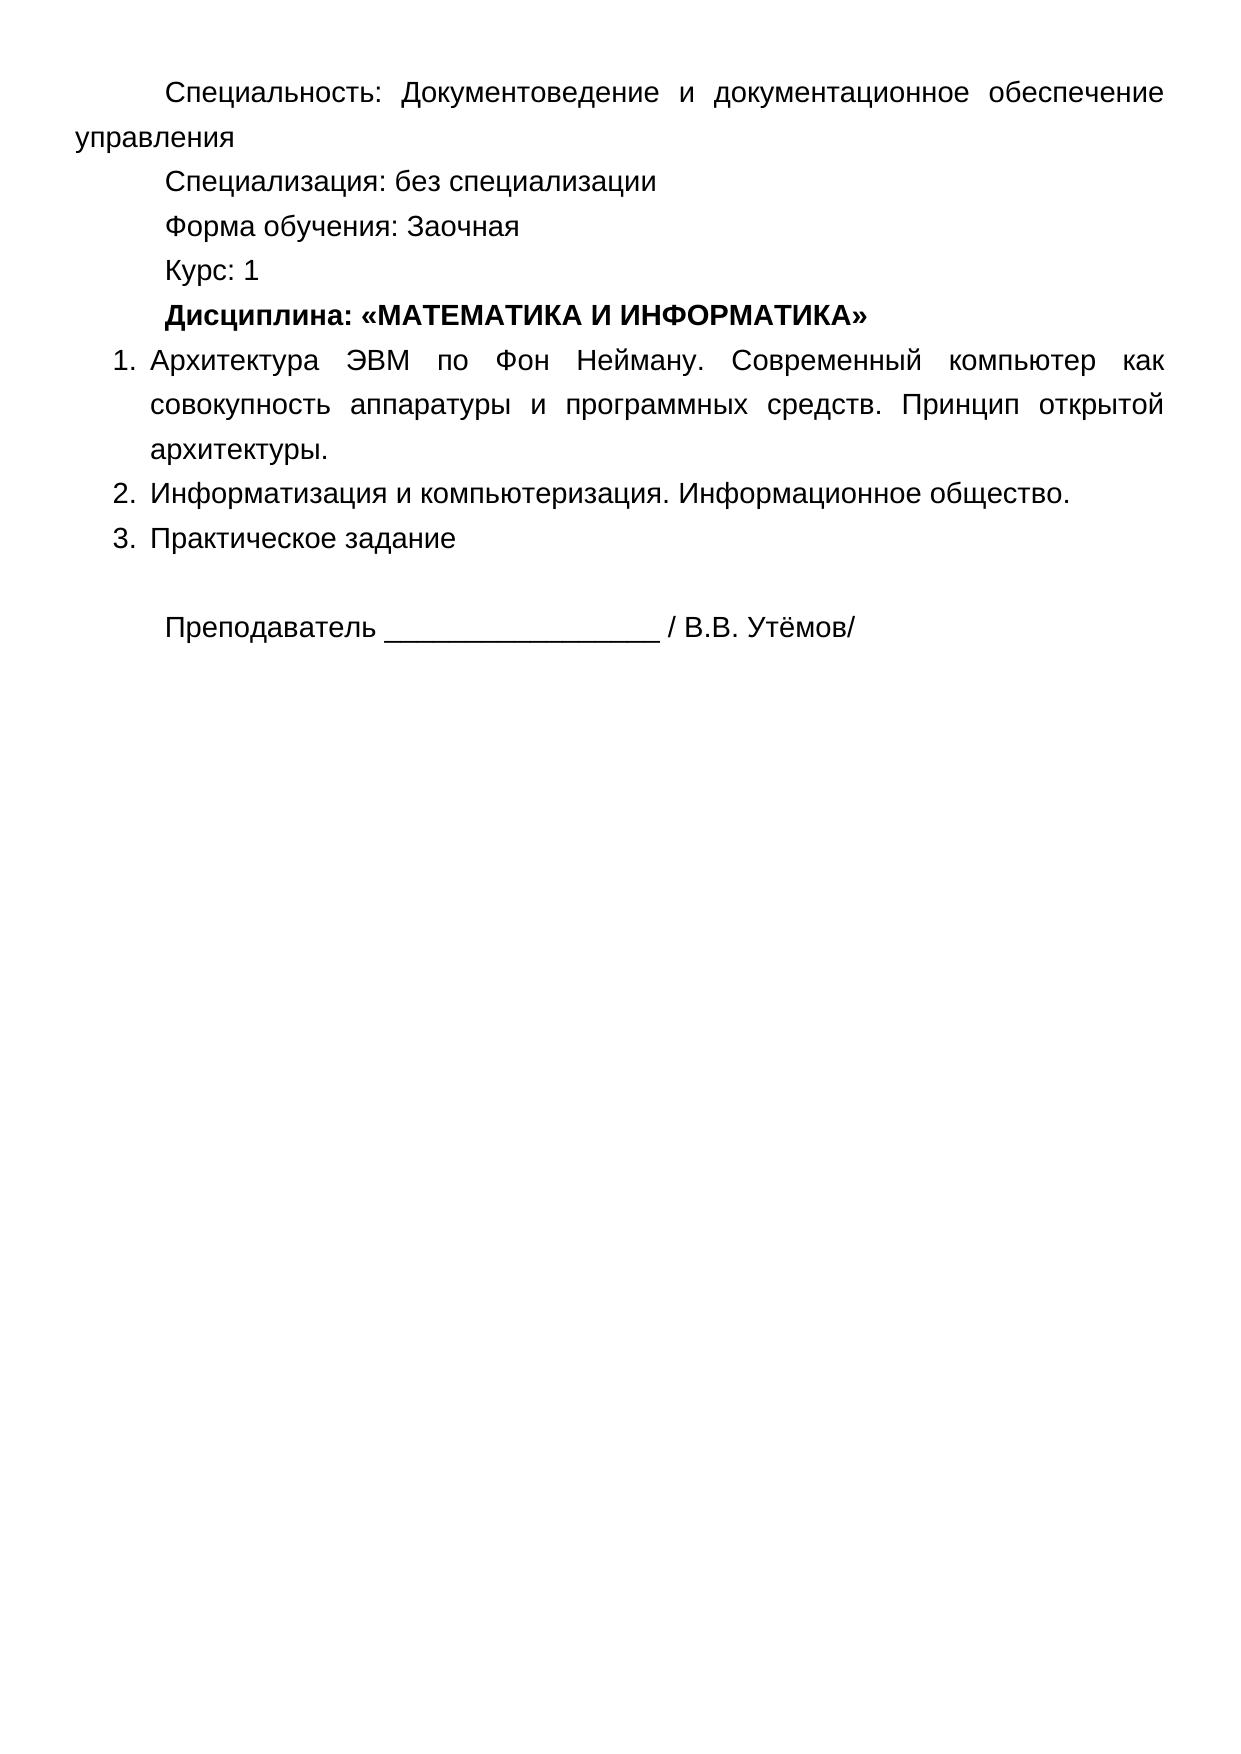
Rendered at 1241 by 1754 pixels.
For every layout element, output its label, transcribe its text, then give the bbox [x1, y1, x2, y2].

text Специальность: Документоведение и документационное обеспечение управления [75, 75, 1165, 153]
list Практическое задание [112, 521, 1165, 554]
list Архитектура ЭВМ по Фон Нейману. Современный компьютер как совокупность аппаратуры и программных средств. Принцип открытой архитектуры. [112, 342, 1165, 465]
text Курс: 1 [75, 253, 1165, 287]
text Специализация: без специализации [75, 164, 1165, 198]
list Информатизация и компьютеризация. Информационное общество. [112, 476, 1165, 510]
text Дисциплина: «МАТЕМАТИКА И ИНФОРМАТИКА» [75, 298, 1165, 331]
text Преподаватель _________________ / В.В. Утёмов/ [75, 610, 1165, 643]
text Форма обучения: Заочная [75, 209, 1165, 242]
